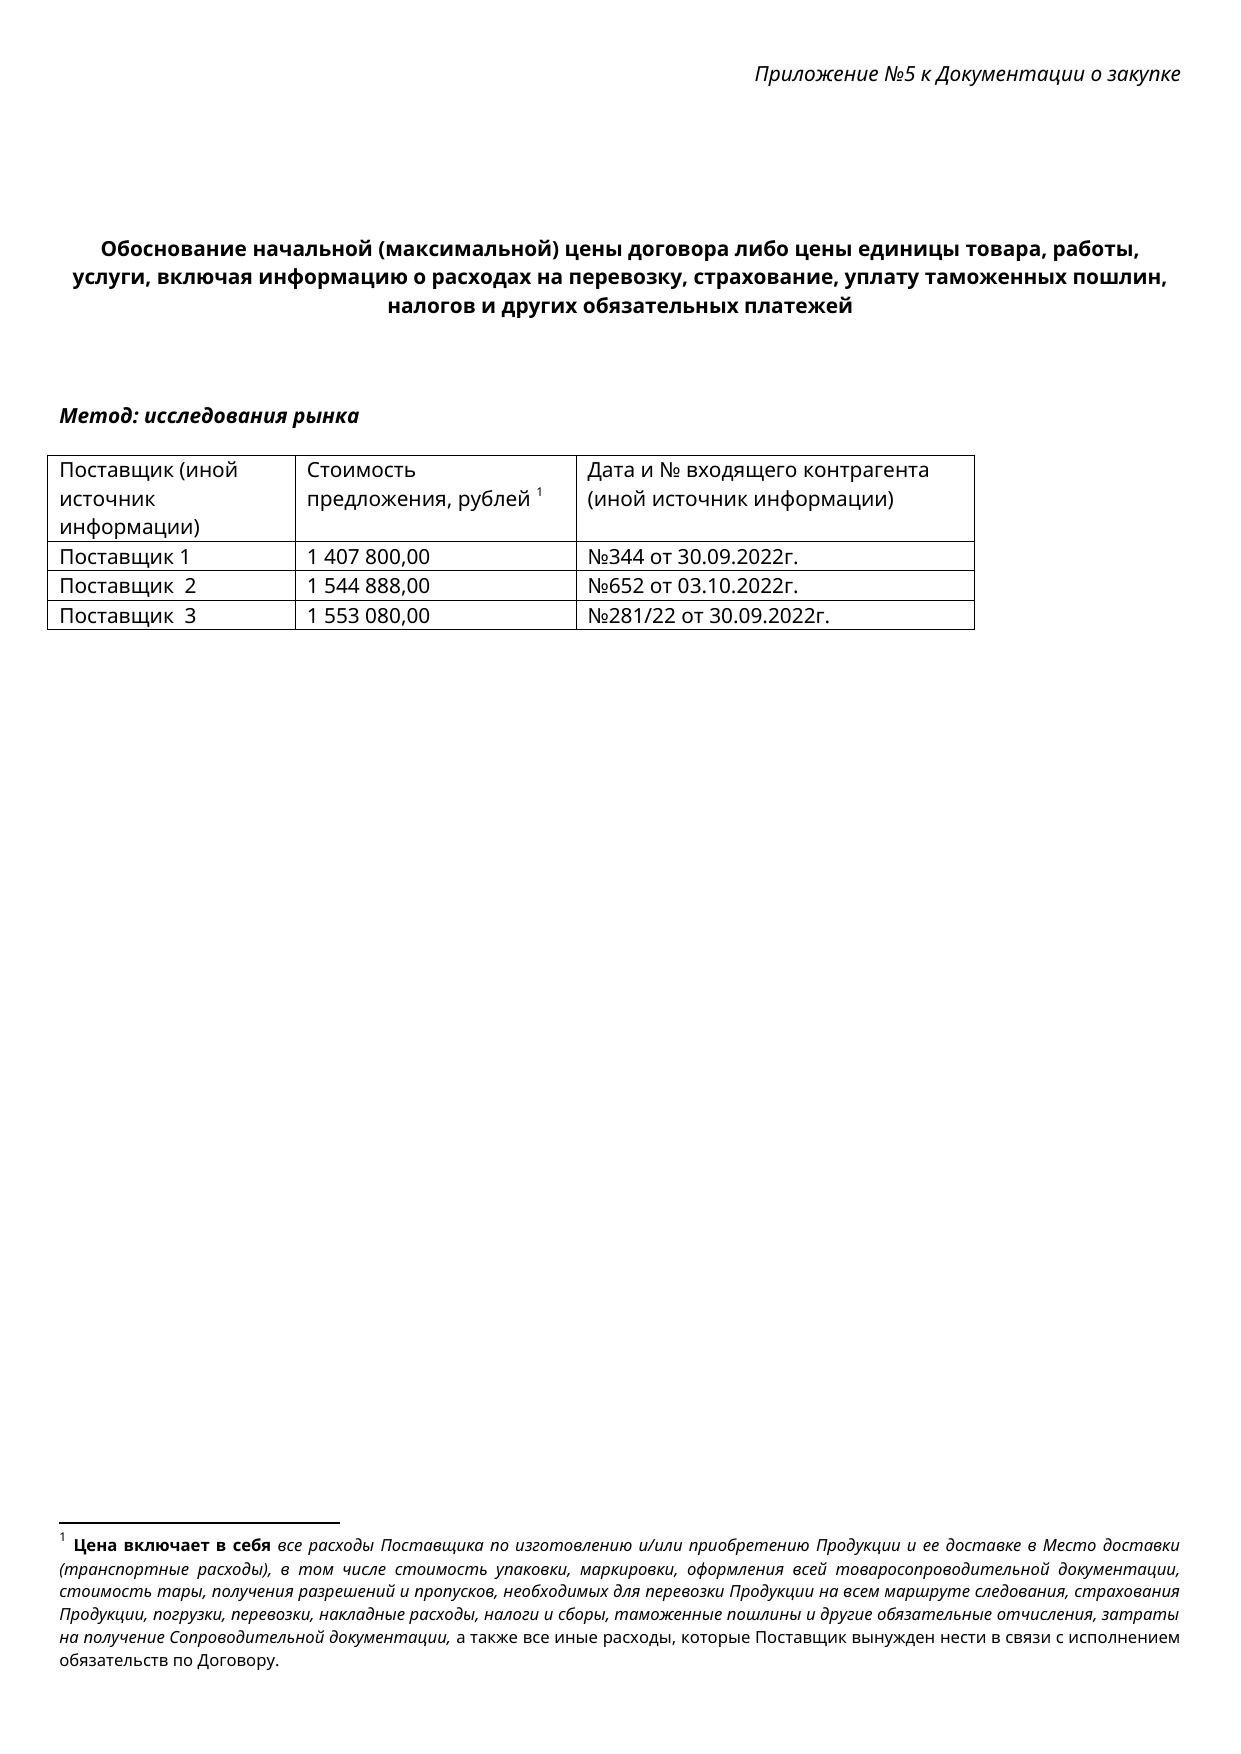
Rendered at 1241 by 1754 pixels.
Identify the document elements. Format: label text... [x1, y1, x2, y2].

table_cell Поставщик 3 [48, 601, 295, 629]
table_cell 1 553 080,00 [296, 601, 576, 629]
table_cell Поставщик 2 [48, 571, 295, 600]
table_header Поставщик (иной источник информации) [48, 456, 295, 541]
list Приложение №5 к Документации о закупке [134, 59, 1181, 87]
table_cell 1 407 800,00 [296, 542, 576, 570]
table_cell №652 от 03.10.2022г. [577, 571, 974, 600]
table_cell Поставщик 1 [48, 542, 295, 570]
text Метод: исследования рынка [59, 401, 1181, 429]
table_cell №344 от 30.09.2022г. [577, 542, 974, 570]
table_cell 1 544 888,00 [296, 571, 576, 600]
table_header Стоимость предложения, рублей [296, 456, 576, 541]
table_header Дата и № входящего контрагента (иной источник информации) [577, 456, 974, 541]
text Обоснование начальной (максимальной) цены договора либо цены единицы товара, работы, услуги, включая информацию о расходах на перевозку, страхование, уплату таможенных пошлин, налогов и других обязательных платежей [59, 234, 1181, 319]
table_cell №281/22 от 30.09.2022г. [577, 601, 974, 629]
